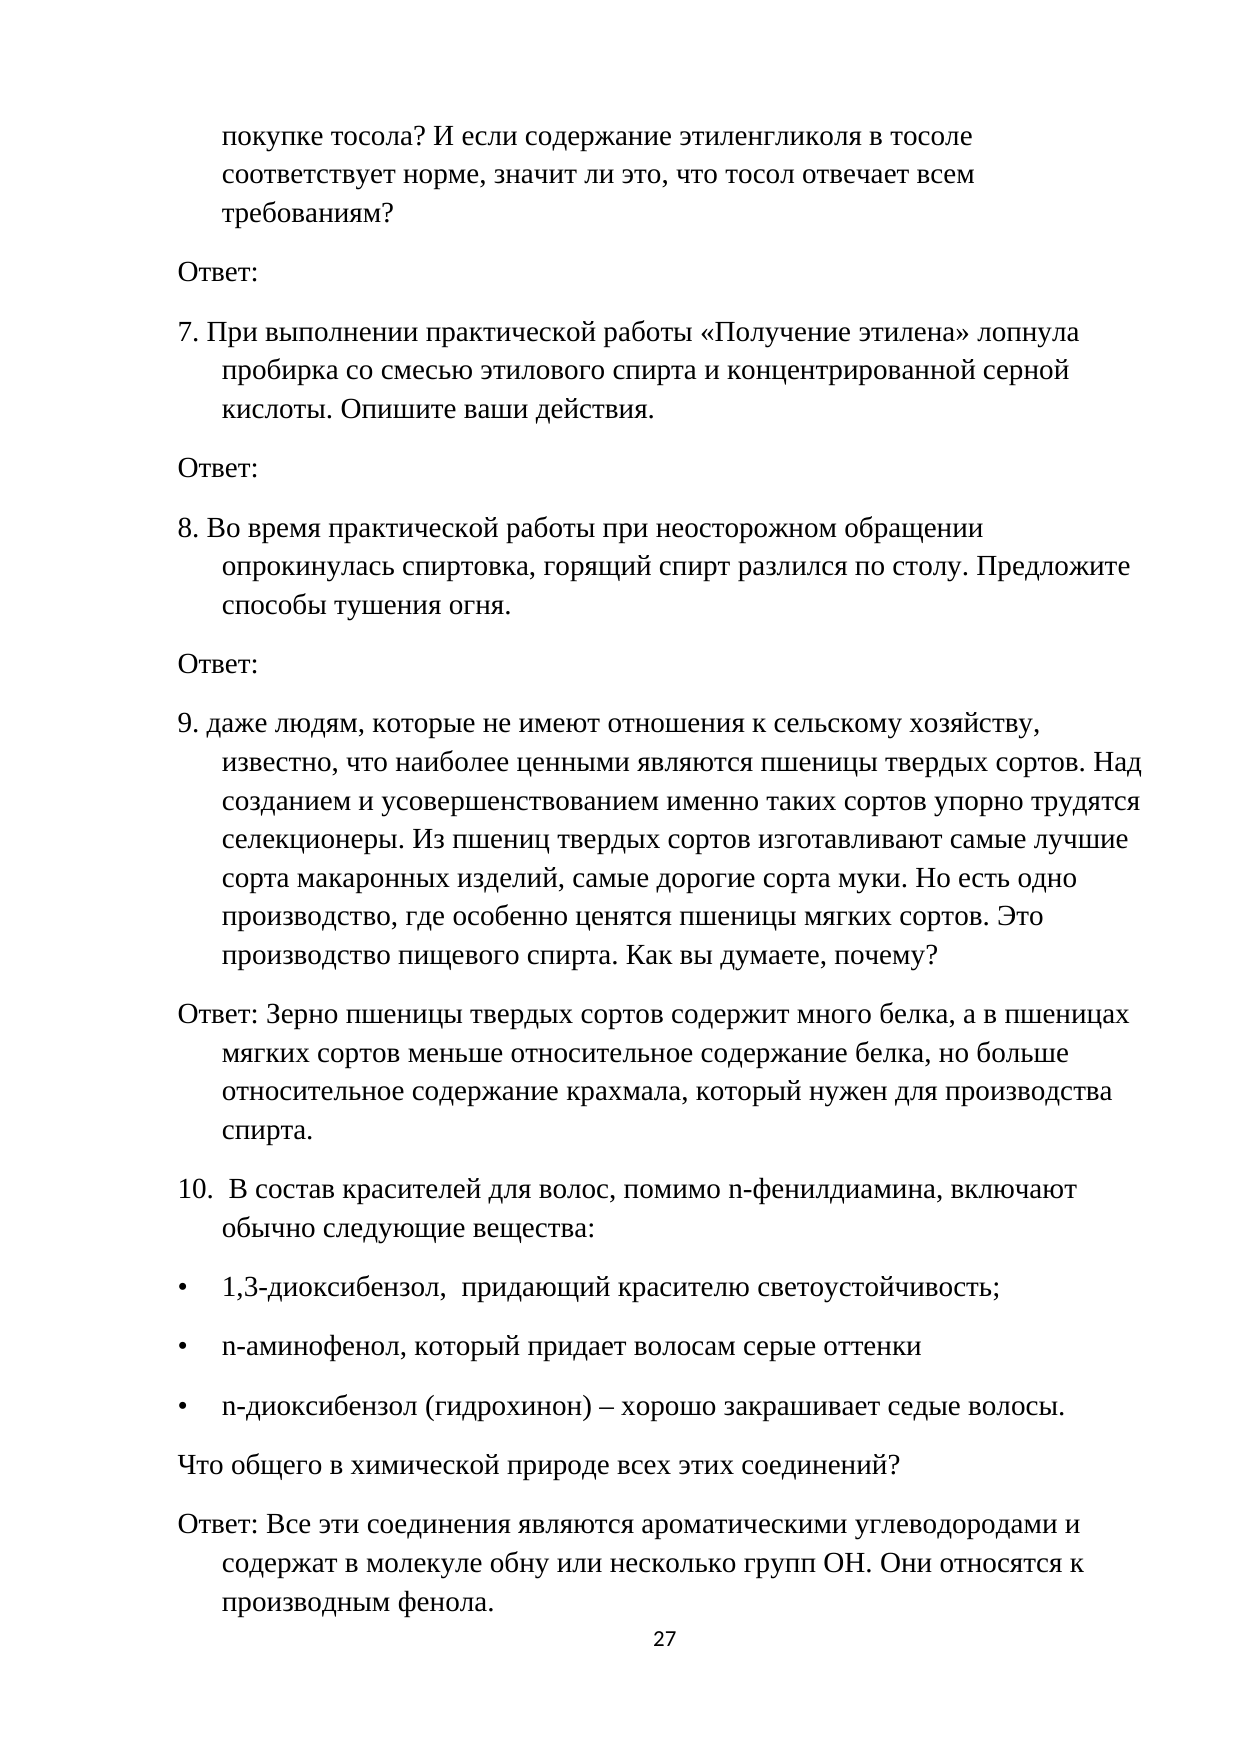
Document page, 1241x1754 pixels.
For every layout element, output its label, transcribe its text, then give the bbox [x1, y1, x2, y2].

text Ответ: [177, 254, 1152, 288]
text Ответ: [177, 646, 1152, 680]
text Ответ: Зерно пшеницы твердых сортов содержит много белка, а в пшеницах мягких сортов меньше относительное содержание белка, но больше относительное содержание крахмала, который нужен для производства спирта. [177, 996, 1152, 1145]
text • n-диоксибензол (гидрохинон) – хорошо закрашивает седые волосы. [177, 1388, 1152, 1421]
text Что общего в химической природе всех этих соединений? [177, 1447, 1152, 1481]
text Ответ: Все эти соединения являются ароматическими углеводородами и содержат в молекуле обну или несколько групп ОН. Они относятся к производным фенола. [177, 1507, 1152, 1617]
text 9. даже людям, которые не имеют отношения к сельскому хозяйству, известно, что наиболее ценными являются пшеницы твердых сортов. Над созданием и усовершенствованием именно таких сортов упорно трудятся селекционеры. Из пшениц твердых сортов изготавливают самые лучшие сорта макаронных изделий, самые дорогие сорта муки. Но есть одно производство, где особенно ценятся пшеницы мягких сортов. Это производство пищевого спирта. Как вы думаете, почему? [177, 706, 1152, 970]
text 8. Во время практической работы при неосторожном обращении опрокинулась спиртовка, горящий спирт разлился по столу. Предложите способы тушения огня. [177, 510, 1152, 620]
text 7. При выполнении практической работы «Получение этилена» лопнула пробирка со смесью этилового спирта и концентрированной серной кислоты. Опишите ваши действия. [177, 314, 1152, 424]
text • n-аминофенол, который придает волосам серые оттенки [177, 1328, 1152, 1362]
text 10. В состав красителей для волос, помимо n-фенилдиамина, включают обычно следующие вещества: [177, 1171, 1152, 1243]
text • 1,3-диоксибензол, придающий красителю светоустойчивость; [177, 1269, 1152, 1303]
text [177, 118, 1152, 229]
text Ответ: [177, 450, 1152, 484]
